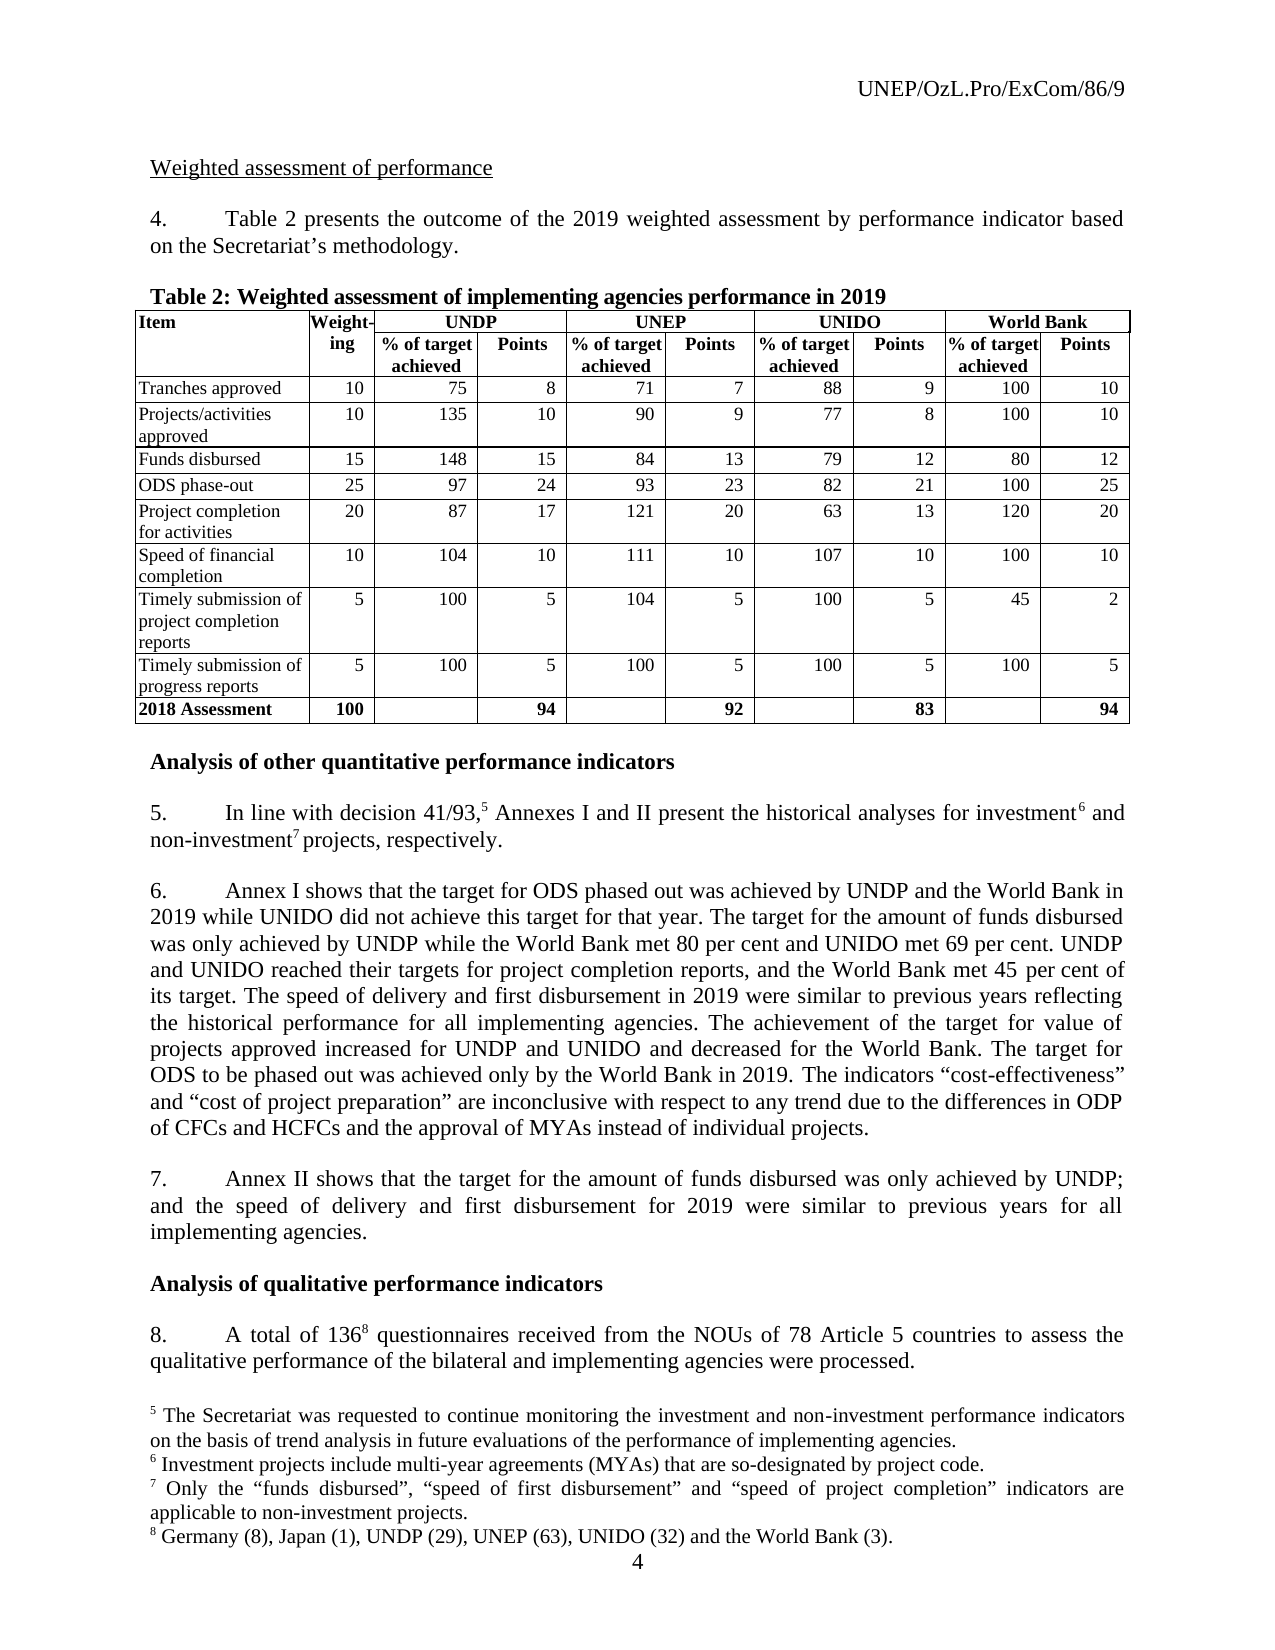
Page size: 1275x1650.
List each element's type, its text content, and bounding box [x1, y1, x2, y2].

table_cell 2 [1041, 588, 1129, 653]
table_cell ODS phase-out [136, 474, 309, 498]
table_cell 5 [854, 654, 945, 697]
table_cell Speed of financial completion [136, 544, 309, 587]
table_cell 10 [478, 544, 566, 587]
table_cell Points [666, 333, 754, 376]
table_cell % of target achieved [946, 333, 1040, 376]
table_cell Project completion for activities [136, 500, 309, 543]
table_cell 71 [567, 377, 665, 402]
table_cell 2018 Assessment [136, 698, 309, 723]
text Weighted assessment of performance [150, 154, 1125, 180]
table_cell Points [1041, 333, 1129, 376]
table_cell 107 [755, 544, 853, 587]
table_cell Points [478, 333, 566, 376]
table_cell 5 [666, 654, 754, 697]
table_header Weight-ing [310, 311, 374, 376]
table_header UNEP [567, 311, 754, 332]
table_header World Bank [946, 311, 1129, 332]
table_cell 80 [946, 448, 1040, 472]
table_cell 77 [755, 403, 853, 446]
table_cell Funds disbursed [136, 448, 309, 472]
table_cell 5 [1041, 654, 1129, 697]
table_cell 8 [854, 403, 945, 446]
table_cell 100 [755, 588, 853, 653]
table_header UNDP [375, 311, 566, 332]
subtitle Analysis of qualitative performance indicators [150, 1269, 1125, 1296]
table_cell 100 [946, 654, 1040, 697]
table_cell 13 [854, 500, 945, 543]
table_cell 20 [1041, 500, 1129, 543]
table_cell 75 [375, 377, 477, 402]
table_cell 5 [854, 588, 945, 653]
table_cell 100 [946, 544, 1040, 587]
table_cell 10 [1041, 377, 1129, 402]
table_cell 12 [854, 448, 945, 472]
table_cell 87 [375, 500, 477, 543]
table_cell 12 [1041, 448, 1129, 472]
table_cell 100 [310, 698, 374, 723]
subtitle Annex I shows that the target for ODS phased out was achieved by UNDP and the World Bank in 2019 while UNIDO did not achieve this target for that year. The target for the amount of funds disbursed was only achieved by UNDP while the World Bank met 80 per cent and UNIDO met 69 per cent. UNDP and UNIDO reached their targets for project completion reports, and the World Bank met 45 per cent of its target. The speed of delivery and first disbursement in 2019 were similar to previous years reflecting the historical performance for all implementing agencies. The achievement of the target for value of projects approved increased for UNDP and UNIDO and decreased for the World Bank. The target for ODS to be phased out was achieved only by the World Bank in 2019. The indicators “cost-effectiveness” and “cost of project preparation” are inconclusive with respect to any trend due to the differences in ODP of CFCs and HCFCs and the approval of MYAs instead of individual projects. [150, 877, 1125, 1141]
table_cell Timely submission of progress reports [136, 654, 309, 697]
table_cell 79 [755, 448, 853, 472]
text Analysis of other quantitative performance indicators [150, 748, 1125, 774]
table_cell 83 [854, 698, 945, 723]
subtitle In line with decision 41/93, Annexes I and II present the historical analyses for investment and non-investment projects, respectively. [150, 799, 1125, 852]
table_cell % of target achieved [567, 333, 665, 376]
table_cell [567, 698, 665, 723]
table_cell % of target achieved [375, 333, 477, 376]
table_cell 84 [567, 448, 665, 472]
table_cell 8 [478, 377, 566, 402]
text Table 2: Weighted assessment of implementing agencies performance in 2019 [150, 283, 1125, 309]
table_cell % of target achieved [755, 333, 853, 376]
subtitle Annex II shows that the target for the amount of funds disbursed was only achieved by UNDP; and the speed of delivery and first disbursement for 2019 were similar to previous years for all implementing agencies. [150, 1166, 1125, 1244]
table_cell Tranches approved [136, 377, 309, 402]
table_cell 5 [666, 588, 754, 653]
table_cell 10 [854, 544, 945, 587]
table_cell 94 [1041, 698, 1129, 723]
table_cell 90 [567, 403, 665, 446]
table_cell 10 [1041, 403, 1129, 446]
table_cell 17 [478, 500, 566, 543]
table_cell 15 [478, 448, 566, 472]
table_cell 135 [375, 403, 477, 446]
table_cell 5 [310, 654, 374, 697]
table_cell 20 [666, 500, 754, 543]
table_cell 63 [755, 500, 853, 543]
table_cell [755, 698, 853, 723]
table_cell 10 [478, 403, 566, 446]
table_cell 92 [666, 698, 754, 723]
table_cell 104 [567, 588, 665, 653]
table_cell 104 [375, 544, 477, 587]
table_cell 100 [946, 377, 1040, 402]
table_cell 120 [946, 500, 1040, 543]
table_cell 10 [1041, 544, 1129, 587]
table_cell 45 [946, 588, 1040, 653]
table_cell 25 [310, 474, 374, 498]
table_cell 24 [478, 474, 566, 498]
table_cell 97 [375, 474, 477, 498]
table_cell 21 [854, 474, 945, 498]
table_cell 100 [946, 474, 1040, 498]
table_cell 5 [478, 654, 566, 697]
table_cell 7 [666, 377, 754, 402]
table_cell 23 [666, 474, 754, 498]
table_cell 20 [310, 500, 374, 543]
table_cell 5 [310, 588, 374, 653]
table_cell 10 [666, 544, 754, 587]
table_cell 25 [1041, 474, 1129, 498]
table_cell 9 [666, 403, 754, 446]
subtitle A total of 136 questionnaires received from the NOUs of 78 Article 5 countries to assess the qualitative performance of the bilateral and implementing agencies were processed. [150, 1321, 1125, 1374]
table_cell Timely submission of project completion reports [136, 588, 309, 653]
table_cell 100 [567, 654, 665, 697]
table_cell [946, 698, 1040, 723]
table_cell 148 [375, 448, 477, 472]
table_cell 9 [854, 377, 945, 402]
table_cell 94 [478, 698, 566, 723]
table_cell 100 [375, 588, 477, 653]
table_cell 82 [755, 474, 853, 498]
table_cell 10 [310, 403, 374, 446]
table_cell 13 [666, 448, 754, 472]
table_cell 10 [310, 544, 374, 587]
table_cell 88 [755, 377, 853, 402]
table_cell 121 [567, 500, 665, 543]
table_cell 100 [375, 654, 477, 697]
table_header UNIDO [755, 311, 945, 332]
table_cell 15 [310, 448, 374, 472]
table_cell 100 [755, 654, 853, 697]
table_cell 93 [567, 474, 665, 498]
table_cell 111 [567, 544, 665, 587]
table_cell 100 [946, 403, 1040, 446]
table_cell Projects/activities approved [136, 403, 309, 446]
table_cell [375, 698, 477, 723]
table_header Item [136, 311, 309, 376]
table_cell 5 [478, 588, 566, 653]
table_cell 10 [310, 377, 374, 402]
table_cell Points [854, 333, 945, 376]
subtitle Table 2 presents the outcome of the 2019 weighted assessment by performance indicator based on the Secretariat’s methodology. [150, 205, 1125, 258]
